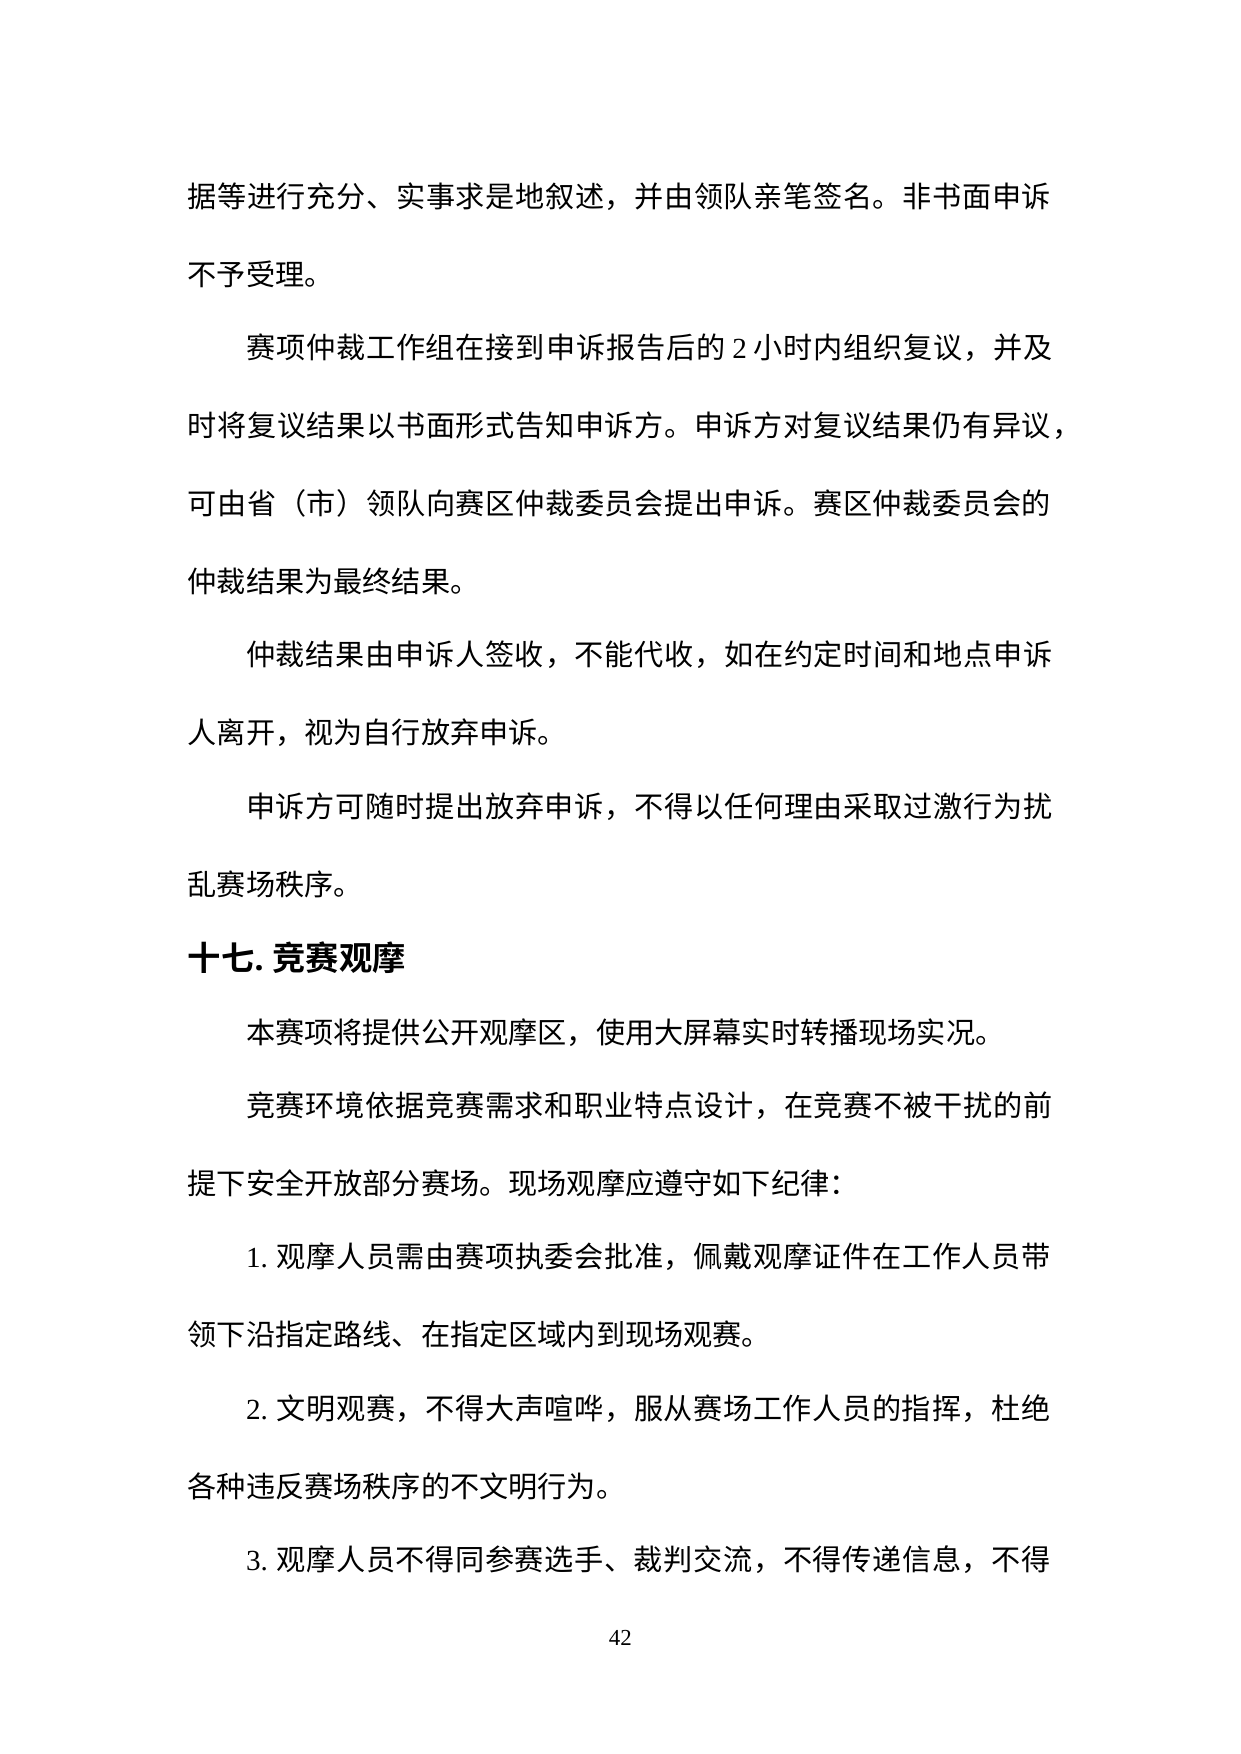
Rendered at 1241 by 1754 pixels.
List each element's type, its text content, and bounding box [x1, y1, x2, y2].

text 本赛项将提供公开观摩区，使用大屏幕实时转播现场实况。 [187, 998, 1053, 1063]
text 赛项仲裁工作组在接到申诉报告后的2小时内组织复议，并及时将复议结果以书面形式告知申诉方。申诉方对复议结果仍有异议，可由省（市）领队向赛区仲裁委员会提出申诉。赛区仲裁委员会的仲裁结果为最终结果。 [187, 313, 1053, 612]
subtitle 十七. 竞赛观摩 [187, 923, 1053, 988]
text 竞赛环境依据竞赛需求和职业特点设计，在竞赛不被干扰的前提下安全开放部分赛场。现场观摩应遵守如下纪律： [187, 1071, 1053, 1214]
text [187, 162, 1053, 305]
text 仲裁结果由申诉人签收，不能代收，如在约定时间和地点申诉人离开，视为自行放弃申诉。 [187, 621, 1053, 763]
text 申诉方可随时提出放弃申诉，不得以任何理由采取过激行为扰乱赛场秩序。 [187, 772, 1053, 915]
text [187, 1525, 1053, 1590]
text 2. 文明观赛，不得大声喧哗，服从赛场工作人员的指挥，杜绝各种违反赛场秩序的不文明行为。 [187, 1374, 1053, 1517]
text 1. 观摩人员需由赛项执委会批准，佩戴观摩证件在工作人员带领下沿指定路线、在指定区域内到现场观赛。 [187, 1223, 1053, 1366]
